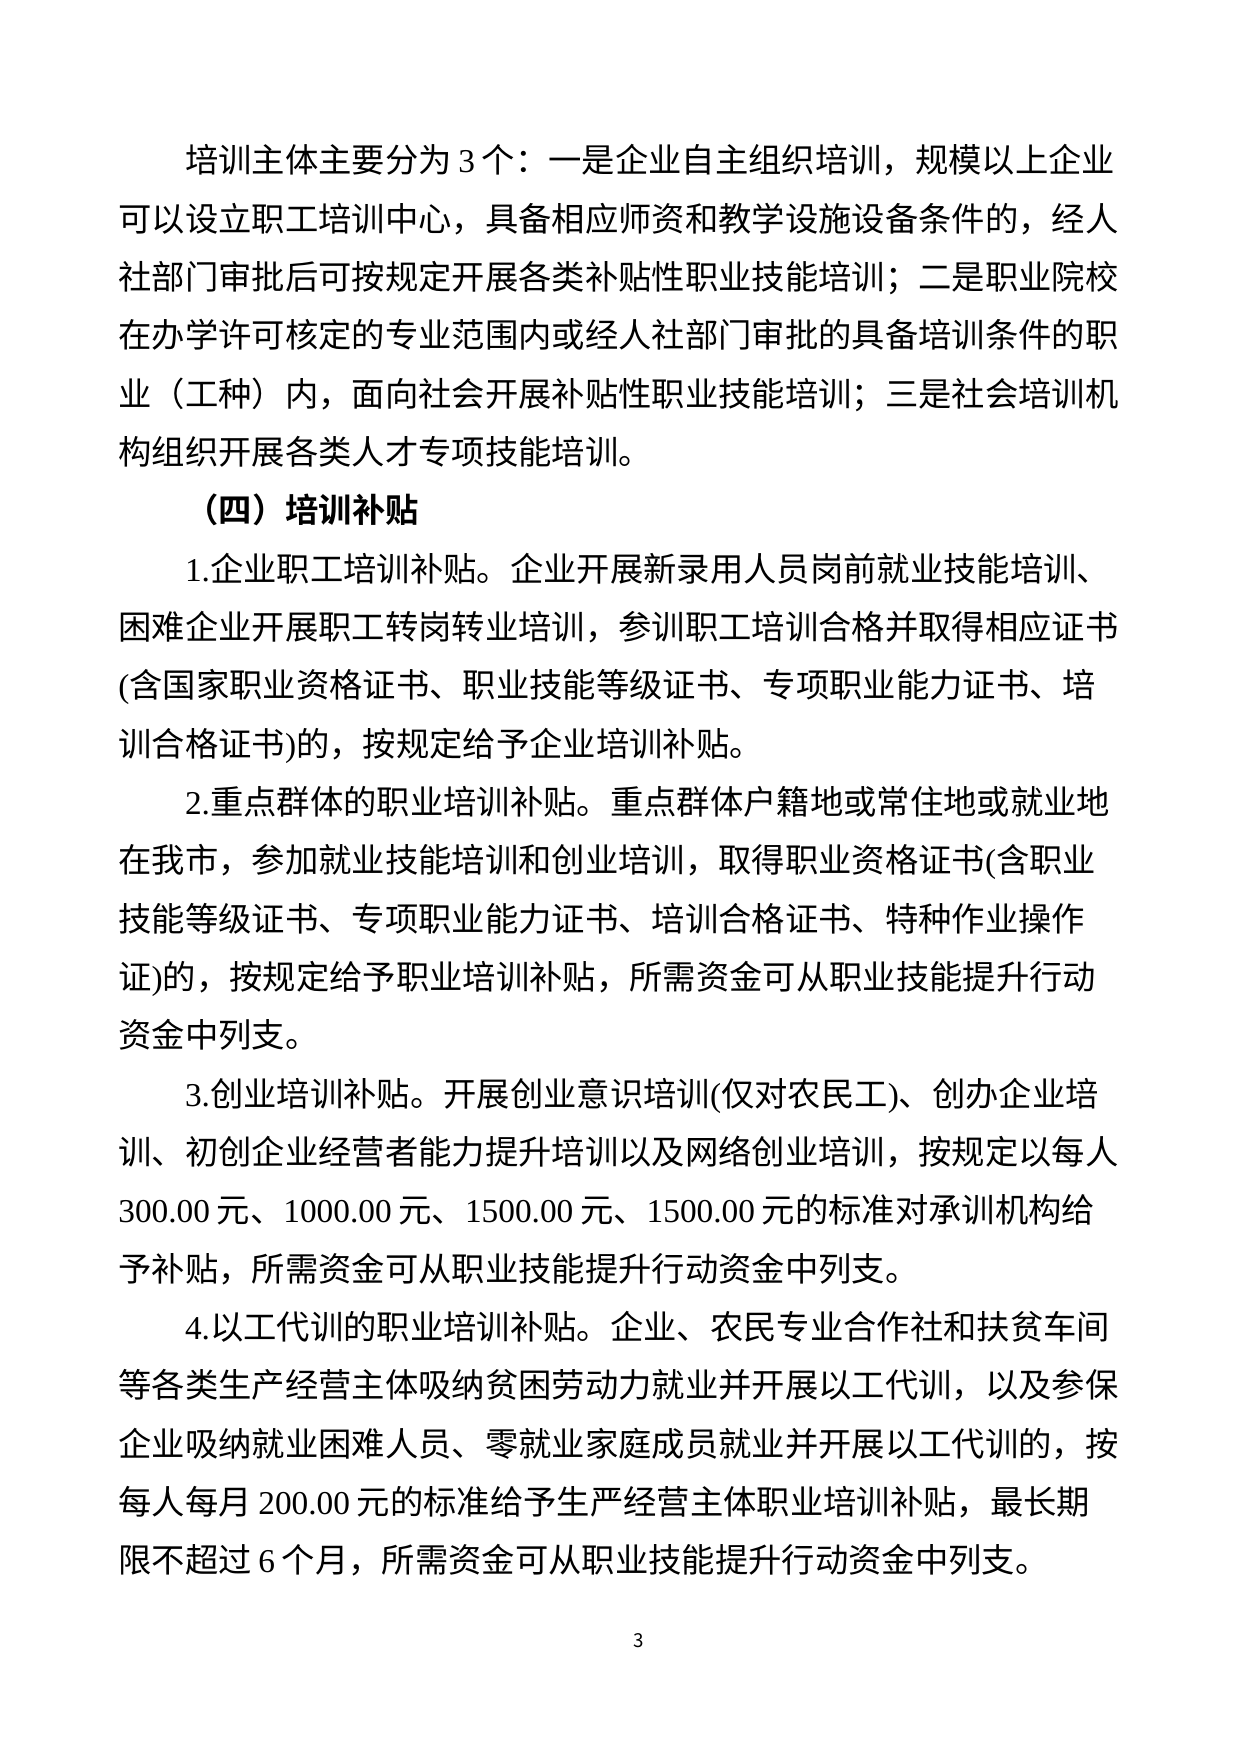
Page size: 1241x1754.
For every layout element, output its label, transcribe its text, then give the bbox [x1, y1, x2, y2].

text 2.重点群体的职业培训补贴。重点群体户籍地或常住地或就业地在我市，参加就业技能培训和创业培训，取得职业资格证书(含职业技能等级证书、专项职业能力证书、培训合格证书、特种作业操作证)的，按规定给予职业培训补贴，所需资金可从职业技能提升行动资金中列支。 [118, 768, 1122, 1059]
text 4.以工代训的职业培训补贴。企业、农民专业合作社和扶贫车间等各类生产经营主体吸纳贫困劳动力就业并开展以工代训，以及参保企业吸纳就业困难人员、零就业家庭成员就业并开展以工代训的，按每人每月200.00元的标准给予生严经营主体职业培训补贴，最长期限不超过6个月，所需资金可从职业技能提升行动资金中列支。 [118, 1293, 1122, 1584]
text （四）培训补贴 [118, 476, 1122, 534]
text 培训主体主要分为3个：一是企业自主组织培训，规模以上企业可以设立职工培训中心，具备相应师资和教学设施设备条件的，经人社部门审批后可按规定开展各类补贴性职业技能培训；二是职业院校在办学许可核定的专业范围内或经人社部门审批的具备培训条件的职业（工种）内，面向社会开展补贴性职业技能培训；三是社会培训机构组织开展各类人才专项技能培训。 [118, 126, 1122, 476]
text 1.企业职工培训补贴。企业开展新录用人员岗前就业技能培训、困难企业开展职工转岗转业培训，参训职工培训合格并取得相应证书(含国家职业资格证书、职业技能等级证书、专项职业能力证书、培训合格证书)的，按规定给予企业培训补贴。 [118, 534, 1122, 768]
text 3.创业培训补贴。开展创业意识培训(仅对农民工)、创办企业培训、初创企业经营者能力提升培训以及网络创业培训，按规定以每人300.00元、1000.00元、1500.00元、1500.00元的标准对承训机构给予补贴，所需资金可从职业技能提升行动资金中列支。 [118, 1059, 1122, 1293]
